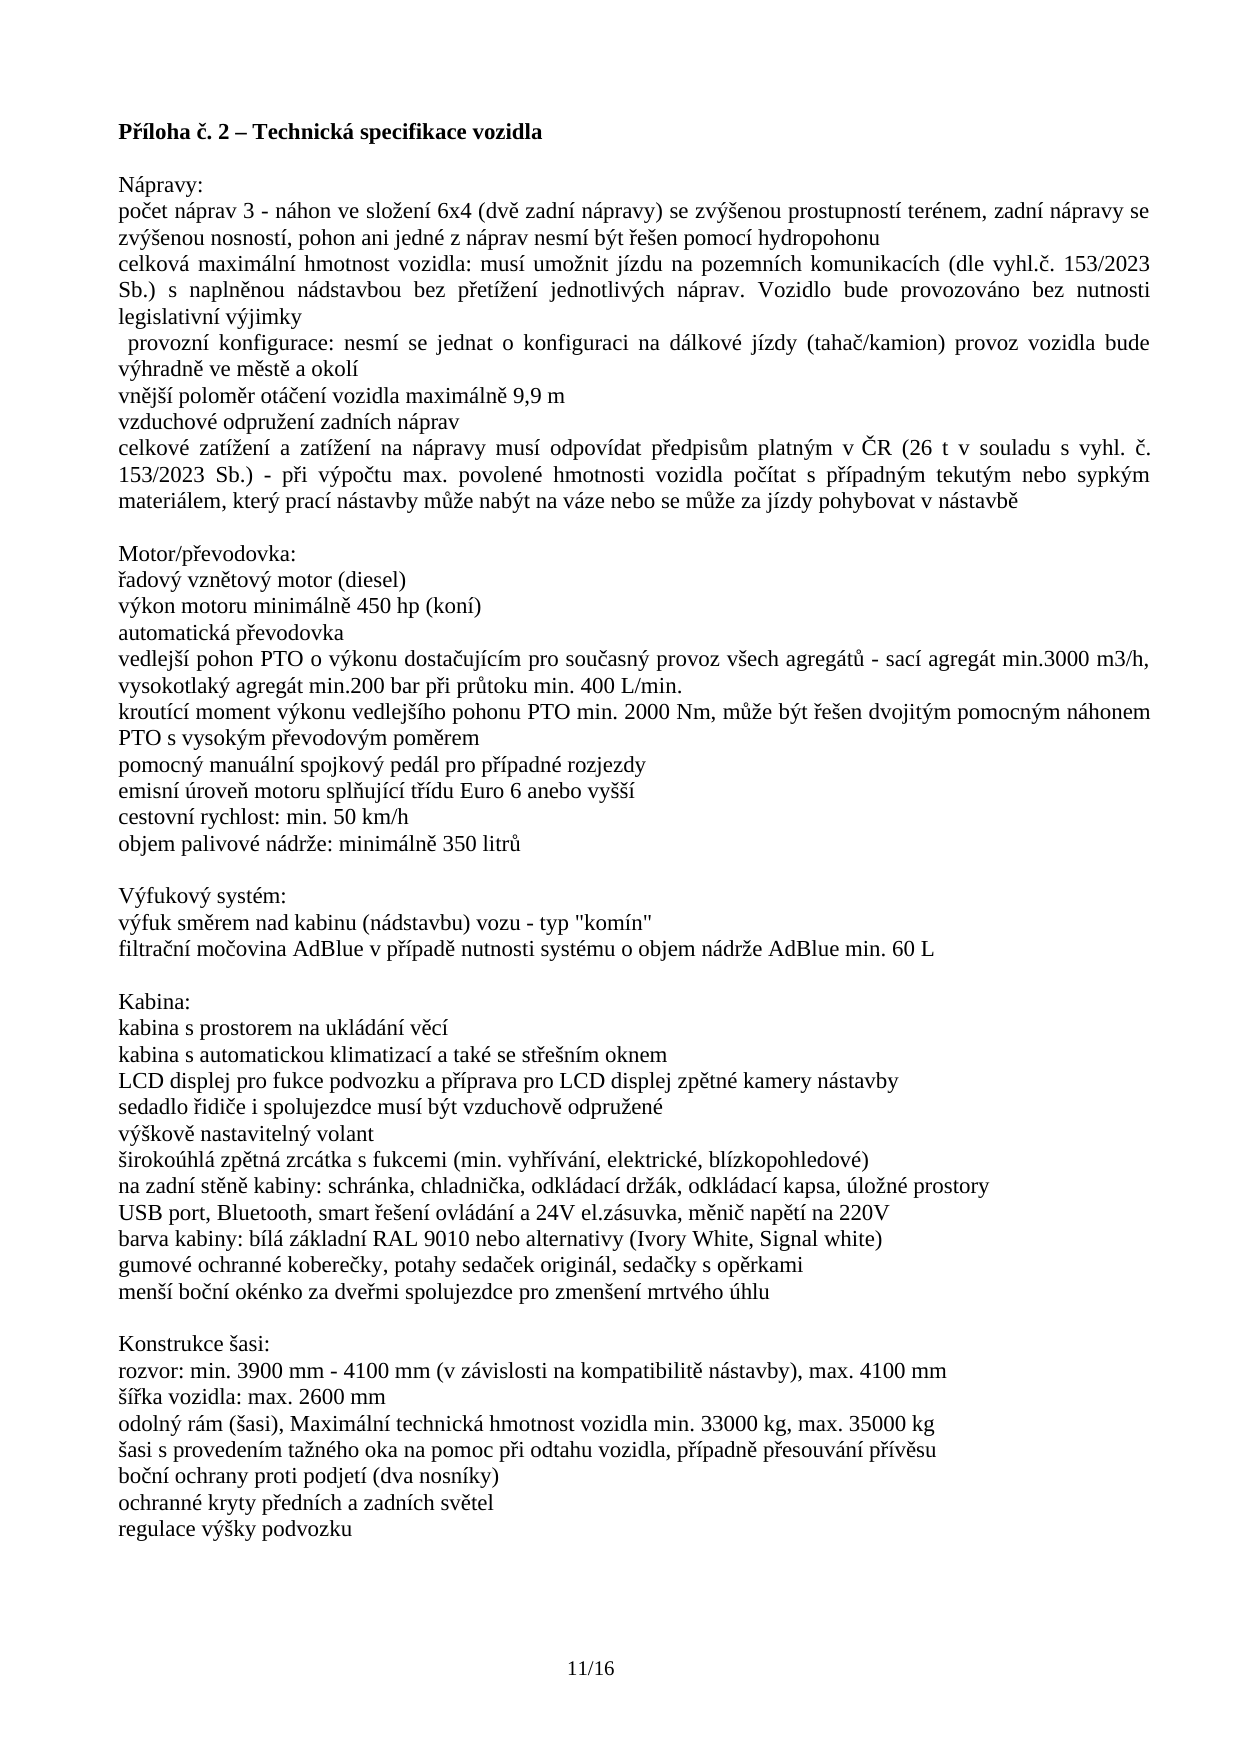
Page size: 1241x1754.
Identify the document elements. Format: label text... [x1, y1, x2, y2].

text řadový vznětový motor (diesel) [118, 566, 1152, 593]
text celkové zatížení a zatížení na nápravy musí odpovídat předpisům platným v ČR (26 t v souladu s vyhl. č. 153/2023 Sb.) - při výpočtu max. povolené hmotnosti vozidla počítat s případným tekutým nebo sypkým materiálem, který prací nástavby může nabýt na váze nebo se může za jízdy pohybovat v nástavbě [118, 434, 1152, 513]
text sedadlo řidiče i spolujezdce musí být vzduchově odpružené [118, 1093, 1152, 1120]
text regulace výšky podvozku [118, 1515, 1152, 1541]
text provozní konfigurace: nesmí se jednat o konfiguraci na dálkové jízdy (tahač/kamion) provoz vozidla bude výhradně ve městě a okolí [118, 329, 1152, 382]
text emisní úroveň motoru splňující třídu Euro 6 anebo vyšší [118, 777, 1152, 803]
text výškově nastavitelný volant [118, 1120, 1152, 1146]
text kroutící moment výkonu vedlejšího pohonu PTO min. 2000 Nm, může být řešen dvojitým pomocným náhonem PTO s vysokým převodovým poměrem [118, 698, 1152, 751]
text filtrační močovina AdBlue v případě nutnosti systému o objem nádrže AdBlue min. 60 L [118, 935, 1152, 962]
text vzduchové odpružení zadních náprav [118, 408, 1152, 434]
text výkon motoru minimálně 450 hp (koní) [118, 593, 1152, 619]
text menší boční okénko za dveřmi spolujezdce pro zmenšení mrtvého úhlu [118, 1278, 1152, 1304]
text LCD displej pro fukce podvozku a příprava pro LCD displej zpětné kamery nástavby [118, 1067, 1152, 1093]
text na zadní stěně kabiny: schránka, chladnička, odkládací držák, odkládací kapsa, úložné prostory [118, 1172, 1152, 1199]
text Konstrukce šasi: [118, 1331, 1152, 1357]
text gumové ochranné koberečky, potahy sedaček originál, sedačky s opěrkami [118, 1251, 1152, 1278]
text kabina s automatickou klimatizací a také se střešním oknem [118, 1041, 1152, 1067]
text cestovní rychlost: min. 50 km/h [118, 803, 1152, 830]
text vedlejší pohon PTO o výkonu dostačujícím pro současný provoz všech agregátů - sací agregát min.3000 m3/h, vysokotlaký agregát min.200 bar při průtoku min. 400 L/min. [118, 645, 1152, 698]
text boční ochrany proti podjetí (dva nosníky) [118, 1462, 1152, 1489]
text Výfukový systém: [118, 882, 1152, 909]
text Kabina: [118, 988, 1152, 1014]
text výfuk směrem nad kabinu (nádstavbu) vozu - typ "komín" [118, 909, 1152, 935]
text kabina s prostorem na ukládání věcí [118, 1014, 1152, 1041]
text Příloha č. 2 – Technická specifikace vozidla [118, 118, 1152, 144]
text počet náprav 3 - náhon ve složení 6x4 (dvě zadní nápravy) se zvýšenou prostupností terénem, zadní nápravy se zvýšenou nosností, pohon ani jedné z náprav nesmí být řešen pomocí hydropohonu [118, 197, 1152, 250]
text širokoúhlá zpětná zrcátka s fukcemi (min. vyhřívání, elektrické, blízkopohledové) [118, 1146, 1152, 1172]
text šasi s provedením tažného oka na pomoc při odtahu vozidla, případně přesouvání přívěsu [118, 1436, 1152, 1462]
text odolný rám (šasi), Maximální technická hmotnost vozidla min. 33000 kg, max. 35000 kg [118, 1409, 1152, 1436]
text USB port, Bluetooth, smart řešení ovládání a 24V el.zásuvka, měnič napětí na 220V [118, 1199, 1152, 1225]
text vnější poloměr otáčení vozidla maximálně 9,9 m [118, 382, 1152, 408]
text celková maximální hmotnost vozidla: musí umožnit jízdu na pozemních komunikacích (dle vyhl.č. 153/2023 Sb.) s naplněnou nádstavbou bez přetížení jednotlivých náprav. Vozidlo bude provozováno bez nutnosti legislativní výjimky [118, 250, 1152, 329]
text automatická převodovka [118, 619, 1152, 645]
text Motor/převodovka: [118, 540, 1152, 566]
text barva kabiny: bílá základní RAL 9010 nebo alternativy (Ivory White, Signal white) [118, 1225, 1152, 1251]
text šířka vozidla: max. 2600 mm [118, 1383, 1152, 1409]
text pomocný manuální spojkový pedál pro případné rozjezdy [118, 751, 1152, 777]
text ochranné kryty předních a zadních světel [118, 1489, 1152, 1515]
text Nápravy: [118, 171, 1152, 197]
text rozvor: min. 3900 mm - 4100 mm (v závislosti na kompatibilitě nástavby), max. 4100 mm [118, 1357, 1152, 1383]
text objem palivové nádrže: minimálně 350 litrů [118, 830, 1152, 856]
